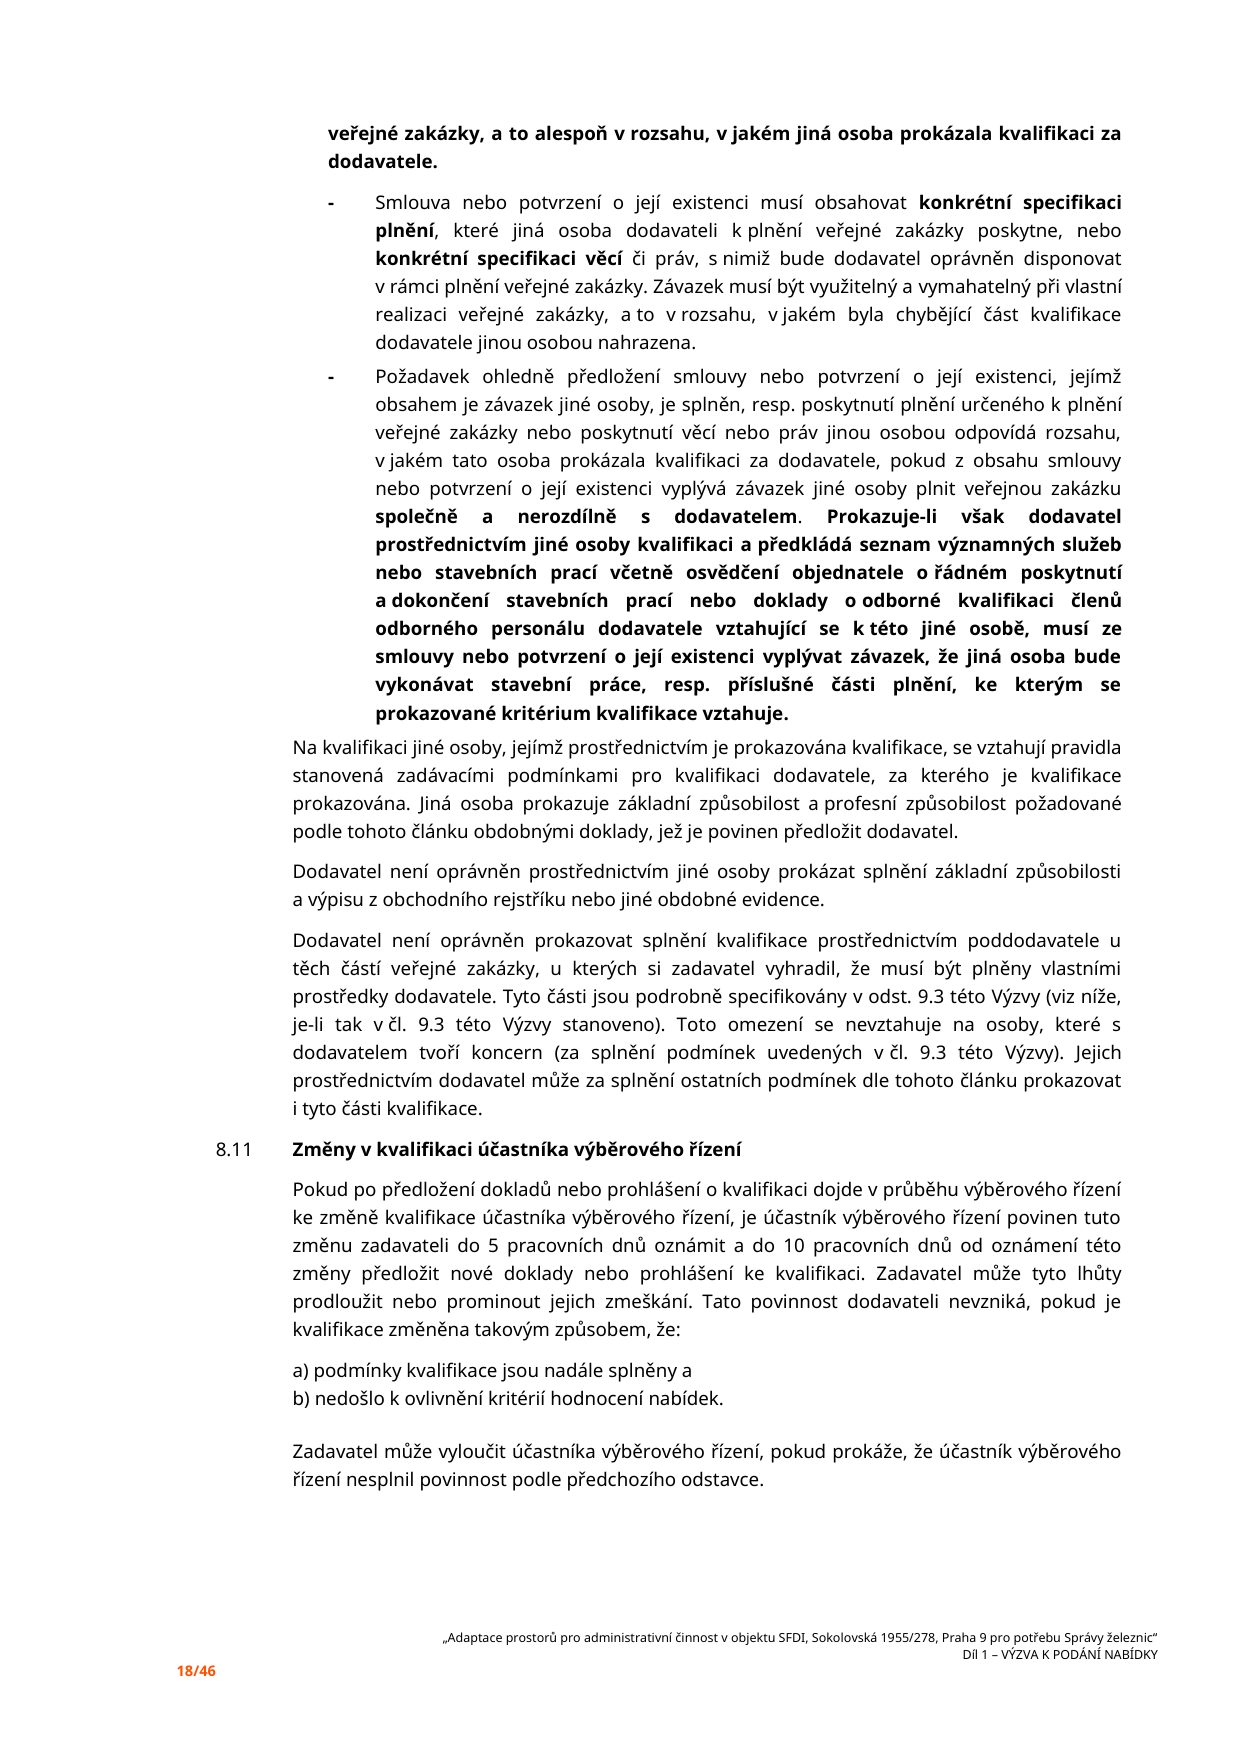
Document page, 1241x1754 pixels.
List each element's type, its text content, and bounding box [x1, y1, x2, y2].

text Zadavatel může vyloučit účastníka výběrového řízení, pokud prokáže, že účastník výběrového řízení nesplnil povinnost podle předchozího odstavce. [292, 1438, 1122, 1492]
text b) nedošlo k ovlivnění kritérií hodnocení nabídek. [292, 1385, 1122, 1411]
text Dodavatel není oprávněn prokazovat splnění kvalifikace prostřednictvím poddodavatele u těch částí veřejné zakázky, u kterých si zadavatel vyhradil, že musí být plněny vlastními prostředky dodavatele. Tyto části jsou podrobně specifikovány v odst. 9.3 této Výzvy (viz níže, je-li tak v čl. 9.3 této Výzvy stanoveno). Toto omezení se nevztahuje na osoby, které s dodavatelem tvoří koncern (za splnění podmínek uvedených v čl. 9.3 této Výzvy). Jejich prostřednictvím dodavatel může za splnění ostatních podmínek dle tohoto článku prokazovat i tyto části kvalifikace. [292, 927, 1122, 1121]
text Změny v kvalifikaci účastníka výběrového řízení [216, 1136, 1122, 1161]
text Požadavek ohledně předložení smlouvy nebo potvrzení o její existenci, jejímž obsahem je závazek jiné osoby, je splněn, resp. poskytnutí plnění určeného k plnění veřejné zakázky nebo poskytnutí věcí nebo práv jinou osobou odpovídá rozsahu, v jakém tato osoba prokázala kvalifikaci za dodavatele, pokud z obsahu smlouvy nebo potvrzení o její existenci vyplývá závazek jiné osoby plnit veřejnou zakázku společně a nerozdílně s dodavatelem. Prokazuje-li však dodavatel prostřednictvím jiné osoby kvalifikaci a předkládá seznam významných služeb nebo stavebních prací včetně osvědčení objednatele o řádném poskytnutí a dokončení stavebních prací nebo doklady o odborné kvalifikaci členů odborného personálu dodavatele vztahující se k této jiné osobě, musí ze smlouvy nebo potvrzení o její existenci vyplývat závazek, že jiná osoba bude vykonávat stavební práce, resp. příslušné části plnění, ke kterým se prokazované kritérium kvalifikace vztahuje. [328, 363, 1122, 725]
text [292, 121, 1122, 174]
text Smlouva nebo potvrzení o její existenci musí obsahovat konkrétní specifikaci plnění, které jiná osoba dodavateli k plnění veřejné zakázky poskytne, nebo konkrétní specifikaci věcí či práv, s nimiž bude dodavatel oprávněn disponovat v rámci plnění veřejné zakázky. Závazek musí být využitelný a vymahatelný při vlastní realizaci veřejné zakázky, a to v rozsahu, v jakém byla chybějící část kvalifikace dodavatele jinou osobou nahrazena. [328, 189, 1122, 355]
text Dodavatel není oprávněn prostřednictvím jiné osoby prokázat splnění základní způsobilosti a výpisu z obchodního rejstříku nebo jiné obdobné evidence. [292, 859, 1122, 912]
text a) podmínky kvalifikace jsou nadále splněny a [292, 1357, 1122, 1382]
text Na kvalifikaci jiné osoby, jejímž prostřednictvím je prokazována kvalifikace, se vztahují pravidla stanovená zadávacími podmínkami pro kvalifikaci dodavatele, za kterého je kvalifikace prokazována. Jiná osoba prokazuje základní způsobilost a profesní způsobilost požadované podle tohoto článku obdobnými doklady, jež je povinen předložit dodavatel. [292, 734, 1122, 844]
text Pokud po předložení dokladů nebo prohlášení o kvalifikaci dojde v průběhu výběrového řízení ke změně kvalifikace účastníka výběrového řízení, je účastník výběrového řízení povinen tuto změnu zadavateli do 5 pracovních dnů oznámit a do 10 pracovních dnů od oznámení této změny předložit nové doklady nebo prohlášení ke kvalifikaci. Zadavatel může tyto lhůty prodloužit nebo prominout jejich zmeškání. Tato povinnost dodavateli nevzniká, pokud je kvalifikace změněna takovým způsobem, že: [292, 1176, 1122, 1342]
